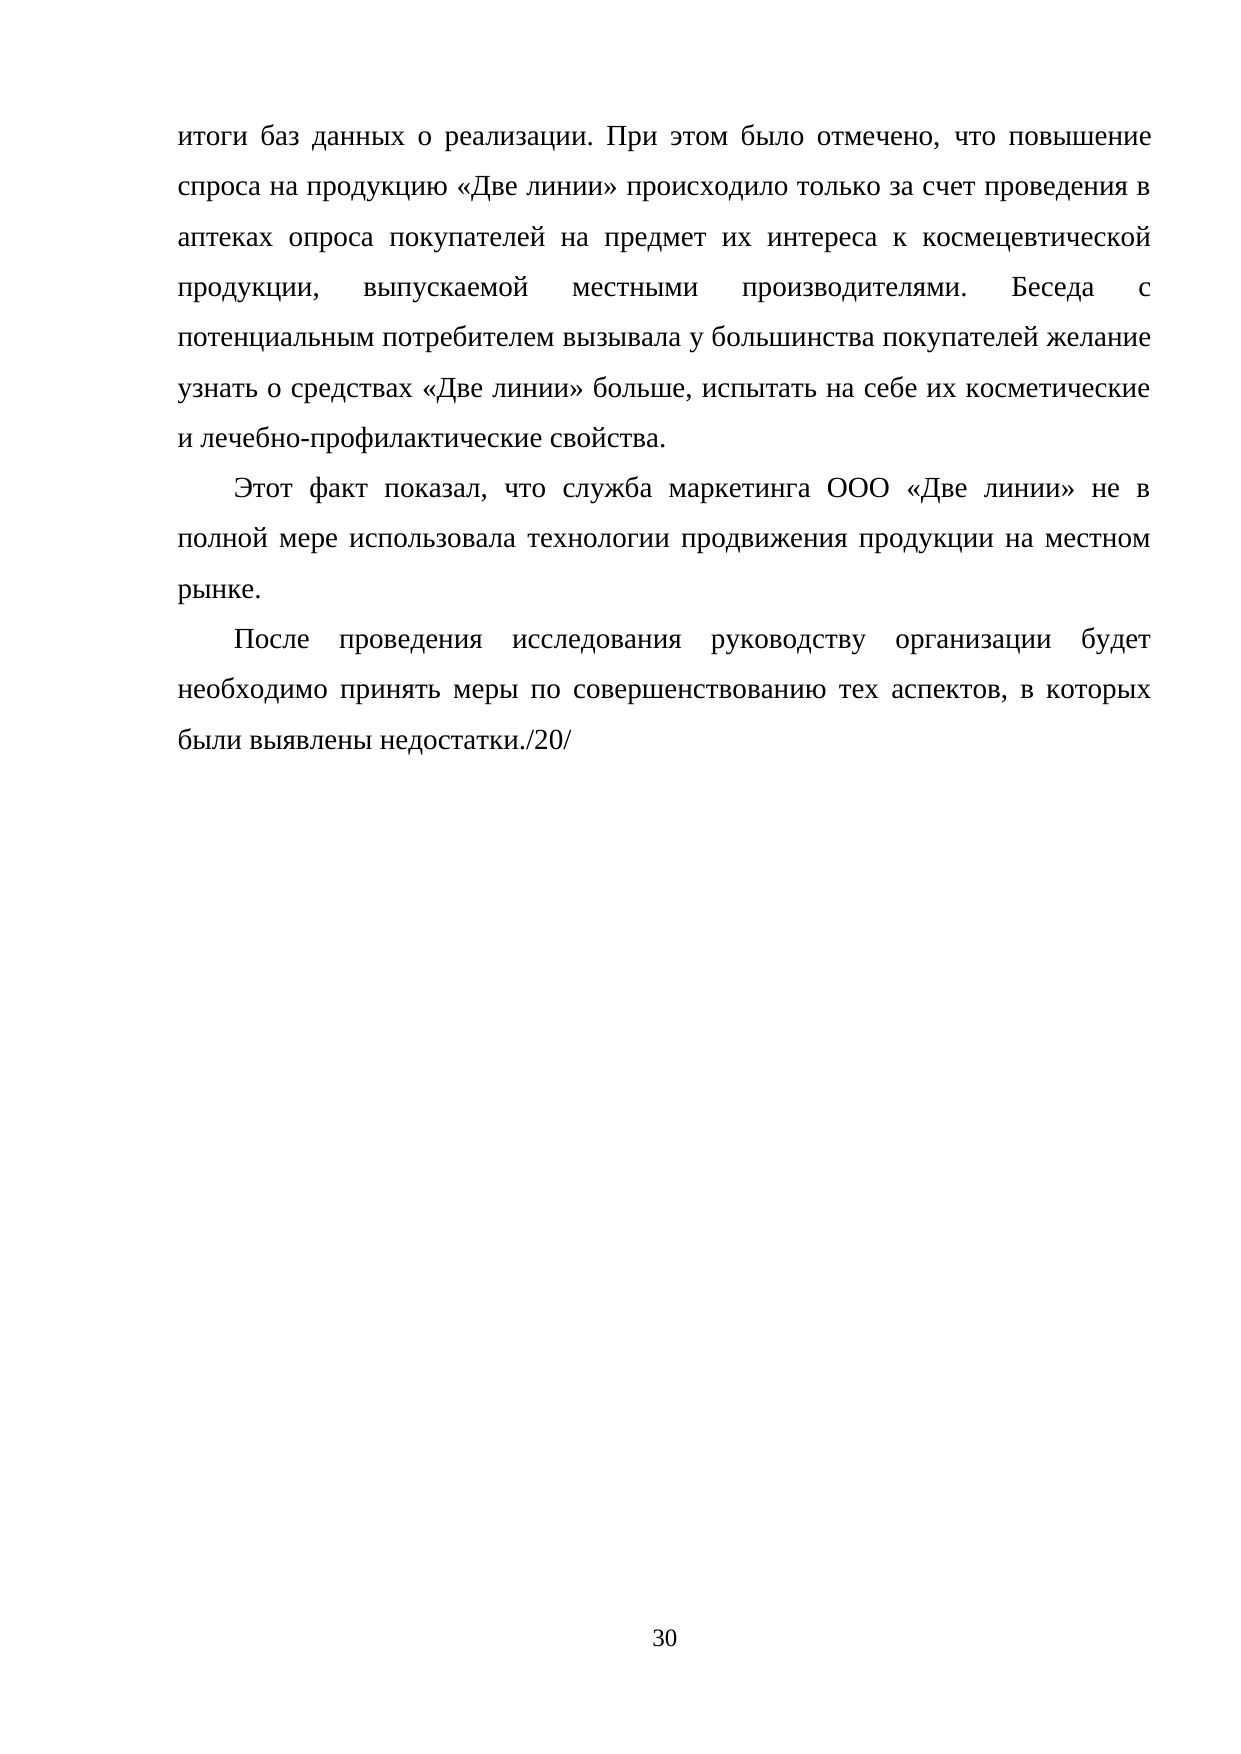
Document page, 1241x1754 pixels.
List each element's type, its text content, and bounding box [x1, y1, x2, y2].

text Этот факт показал, что служба маркетинга ООО «Две линии» не в полной мере использовала технологии продвижения продукции на местном рынке. [177, 470, 1152, 604]
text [177, 118, 1152, 453]
text После проведения исследования руководству организации будет необходимо принять меры по совершенствованию тех аспектов, в которых были выявлены недостатки./20/ [177, 621, 1152, 755]
